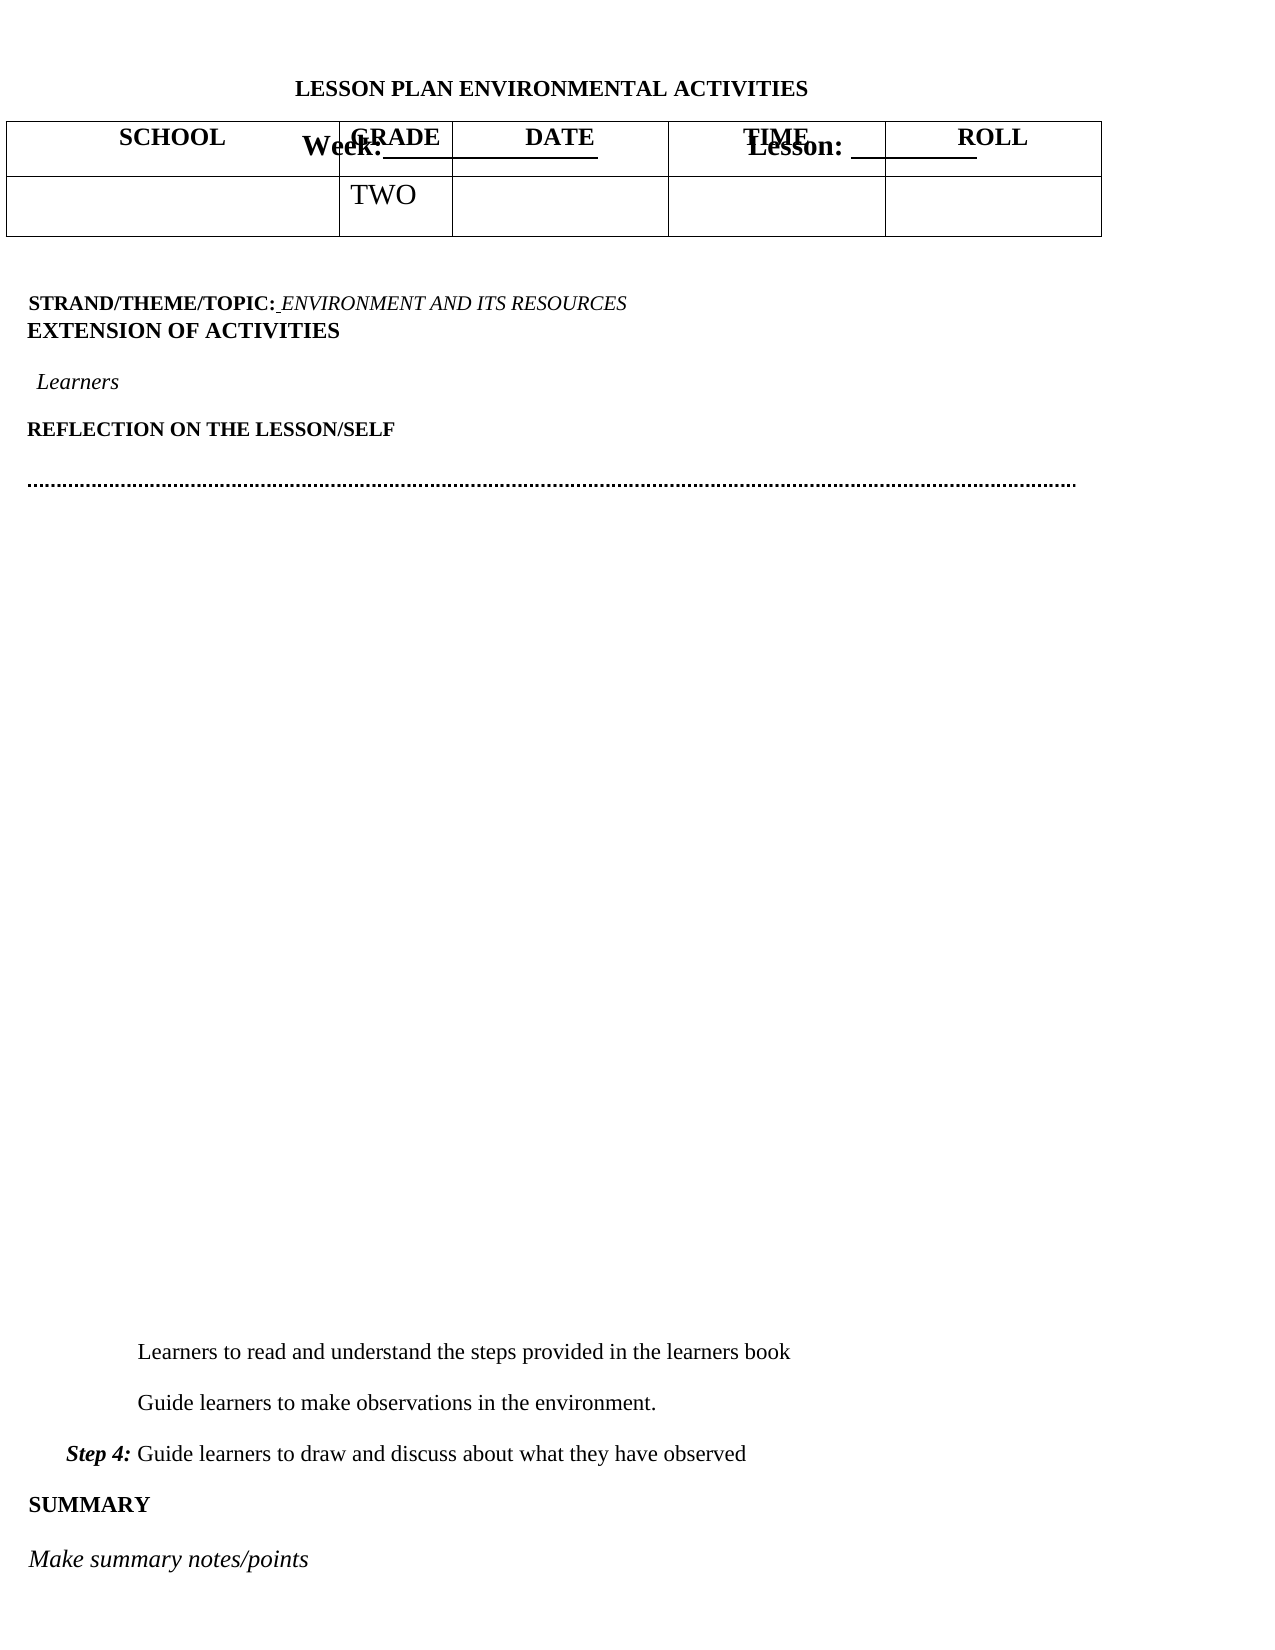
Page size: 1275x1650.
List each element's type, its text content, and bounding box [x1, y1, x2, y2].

text Learners [36, 368, 1086, 394]
text EXTENSION OF ACTIVITIES [27, 317, 1086, 344]
picture [27, 483, 1076, 487]
text REFLECTION ON THE LESSON/SELF [27, 417, 722, 441]
